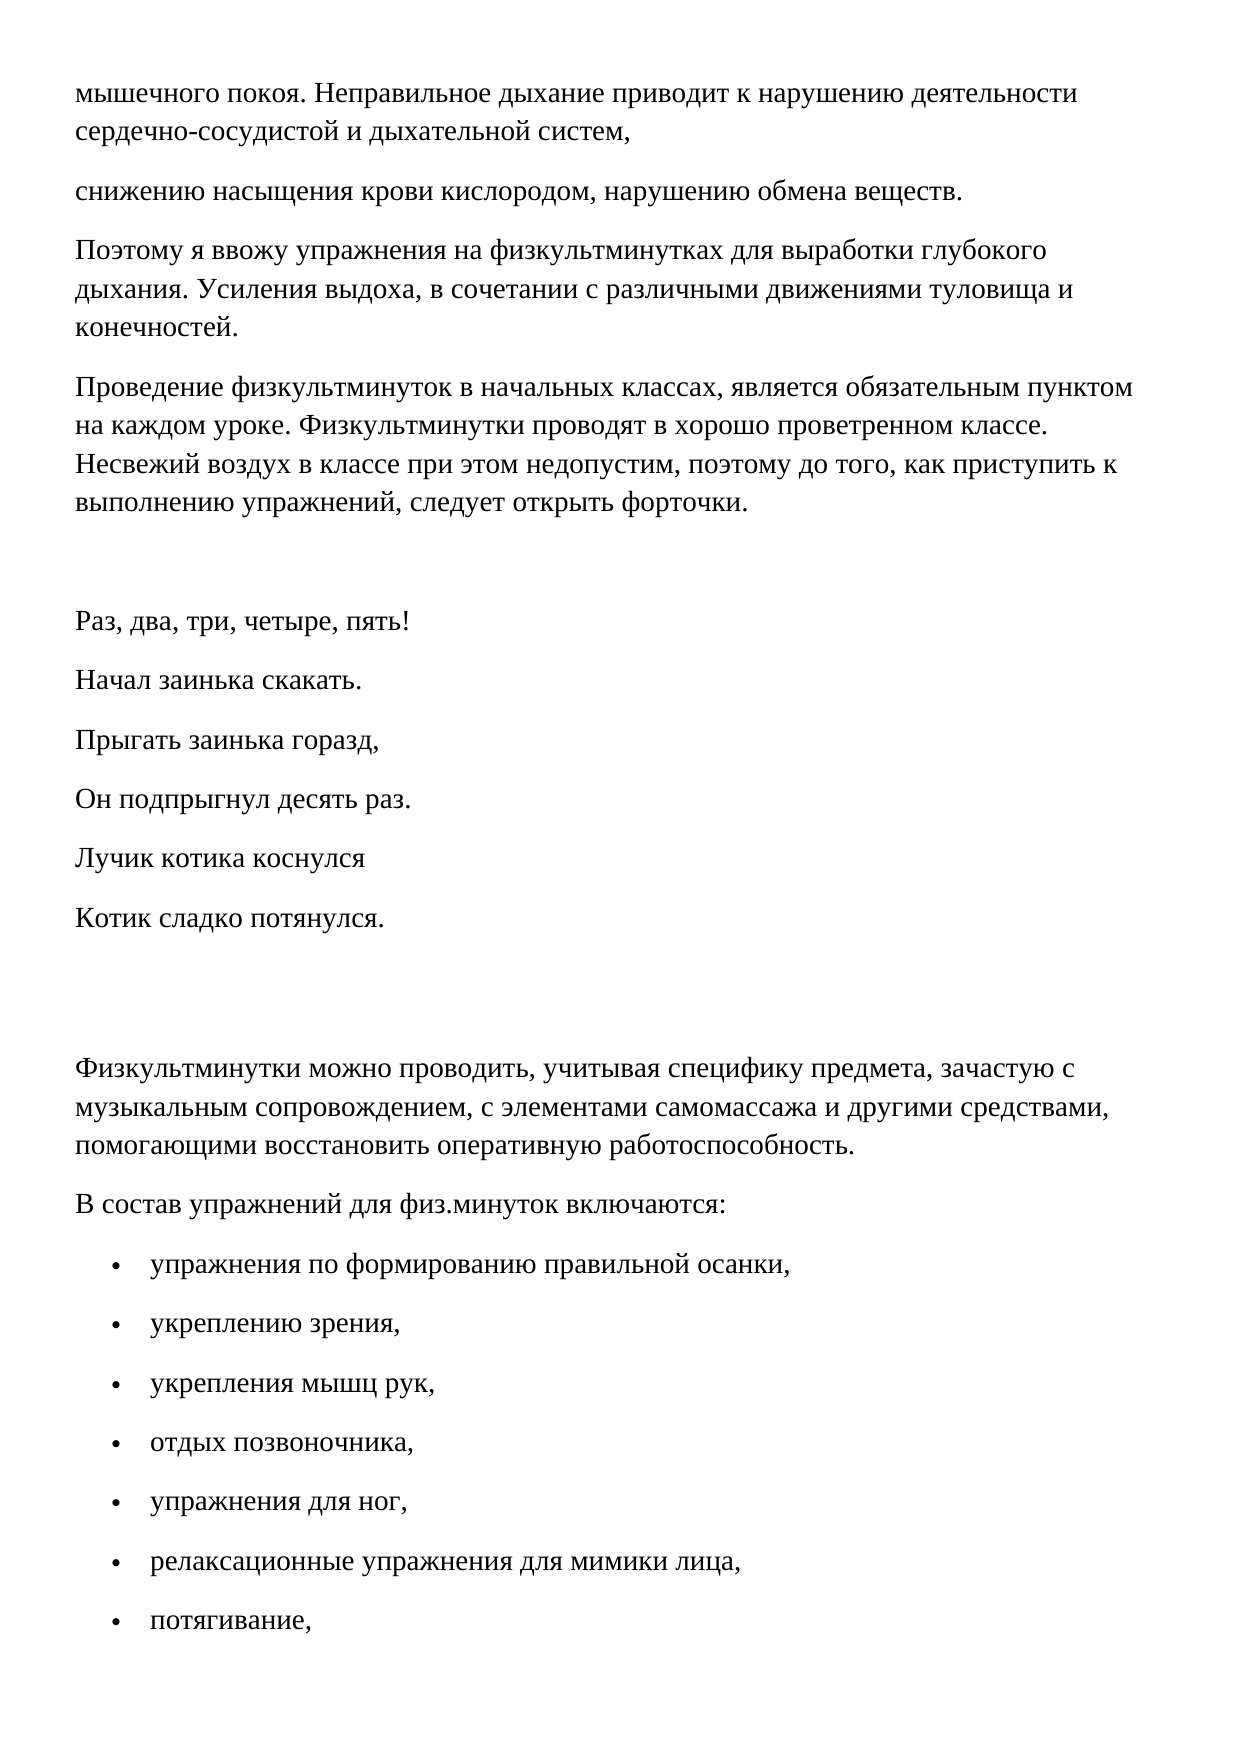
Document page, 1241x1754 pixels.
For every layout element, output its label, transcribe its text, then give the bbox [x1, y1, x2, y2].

text Поэтому я ввожу упражнения на физкультминутках для выработки глубокого дыхания. Усиления выдоха, в сочетании с различными движениями туловища и конечностей. [75, 232, 1165, 343]
text В состав упражнений для физ.минуток включаются: [75, 1187, 1165, 1220]
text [75, 75, 1165, 147]
list упражнения по формированию правильной осанки, [112, 1246, 1165, 1279]
list укрепления мышц рук, [112, 1365, 1165, 1398]
list отдых позвоночника, [112, 1424, 1165, 1458]
list потягивание, [112, 1602, 1165, 1636]
text Лучик котика коснулся [75, 841, 1165, 874]
text Начал заинька скакать. [75, 662, 1165, 696]
list релаксационные упражнения для мимики лица, [112, 1543, 1165, 1576]
list упражнения для ног, [112, 1483, 1165, 1517]
list укреплению зрения, [112, 1305, 1165, 1339]
text снижению насыщения крови кислородом, нарушению обмена веществ. [75, 173, 1165, 206]
text Прыгать заинька горазд, [75, 722, 1165, 755]
text Физкультминутки можно проводить, учитывая специфику предмета, зачастую с музыкальным сопровождением, с элементами самомассажа и другими средствами, помогающими восстановить оперативную работоспособность. [75, 1050, 1165, 1161]
text Раз, два, три, четыре, пять! [75, 603, 1165, 637]
text Проведение физкультминуток в начальных классах, является обязательным пунктом на каждом уроке. Физкультминутки проводят в хорошо проветренном классе. Несвежий воздух в классе при этом недопустим, поэтому до того, как приступить к выполнению упражнений, следует открыть форточки. [75, 369, 1165, 518]
text Он подпрыгнул десять раз. [75, 781, 1165, 815]
text Котик сладко потянулся. [75, 900, 1165, 933]
